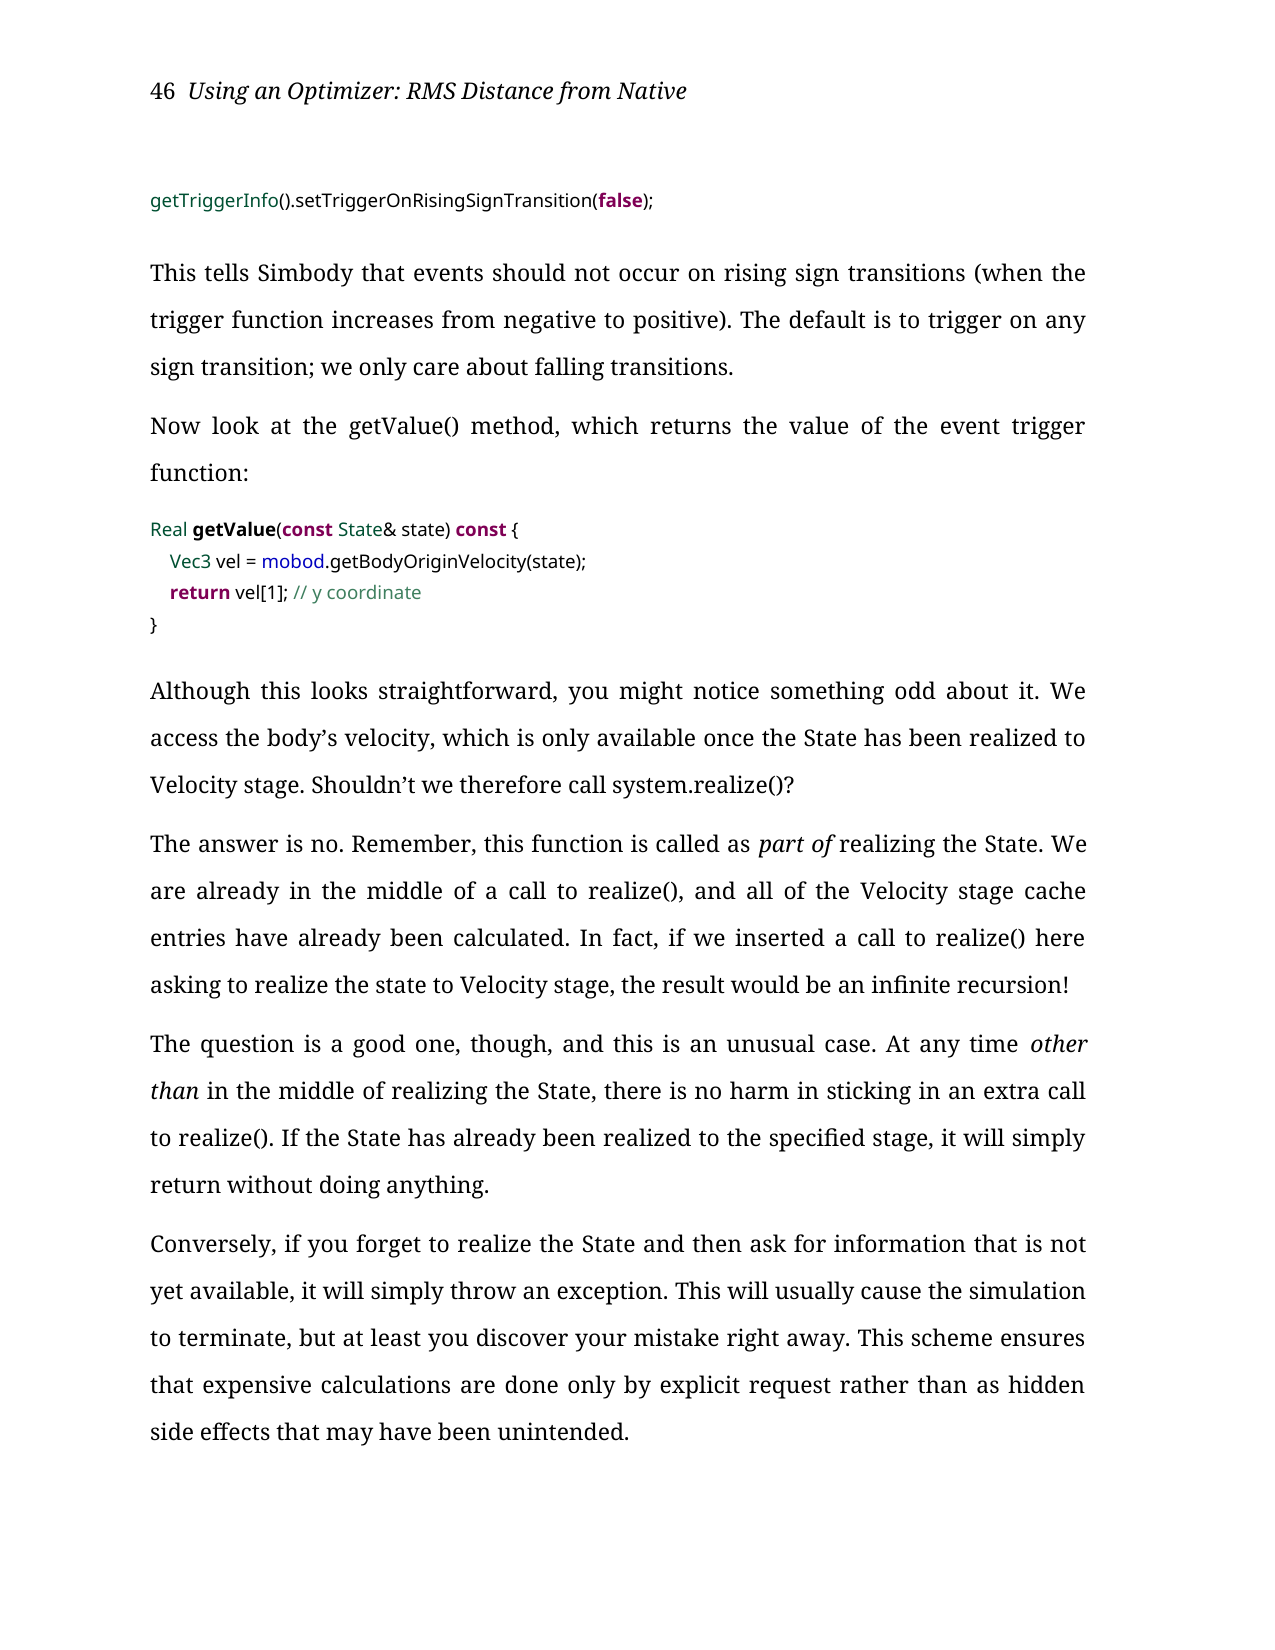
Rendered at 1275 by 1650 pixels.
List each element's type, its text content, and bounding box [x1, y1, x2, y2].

text Vec3 vel = mobod.getBodyOriginVelocity(state); [150, 548, 1087, 573]
text Now look at the getValue() method, which returns the value of the event trigger function: [150, 410, 1087, 488]
text Although this looks straightforward, you might notice something odd about it. We access the body’s velocity, which is only available once the State has been realized to Velocity stage. Shouldn’t we therefore call system.realize()? [150, 675, 1087, 800]
text Real getValue(const State& state) const { [150, 516, 1087, 542]
text getTriggerInfo().setTriggerOnRisingSignTransition(false); [150, 187, 1087, 213]
text This tells Simbody that events should not occur on rising sign transitions (when the trigger function increases from negative to positive). The default is to trigger on any sign transition; we only care about falling transitions. [150, 257, 1087, 382]
text return vel[1]; // y coordinate [150, 580, 1087, 605]
text The answer is no. Remember, this function is called as part of realizing the State. We are already in the middle of a call to realize(), and all of the Velocity stage cache entries have already been calculated. In fact, if we inserted a call to realize() here asking to realize the state to Velocity stage, the result would be an infinite recursion! [150, 828, 1087, 1000]
text } [150, 611, 1087, 637]
text The question is a good one, though, and this is an unusual case. At any time other than in the middle of realizing the State, there is no harm in sticking in an extra call to realize(). If the State has already been realized to the specified stage, it will simply return without doing anything. [150, 1028, 1087, 1200]
text Conversely, if you forget to realize the State and then ask for information that is not yet available, it will simply throw an exception. This will usually cause the simulation to terminate, but at least you discover your mistake right away. This scheme ensures that expensive calculations are done only by explicit request rather than as hidden side effects that may have been unintended. [150, 1228, 1087, 1447]
